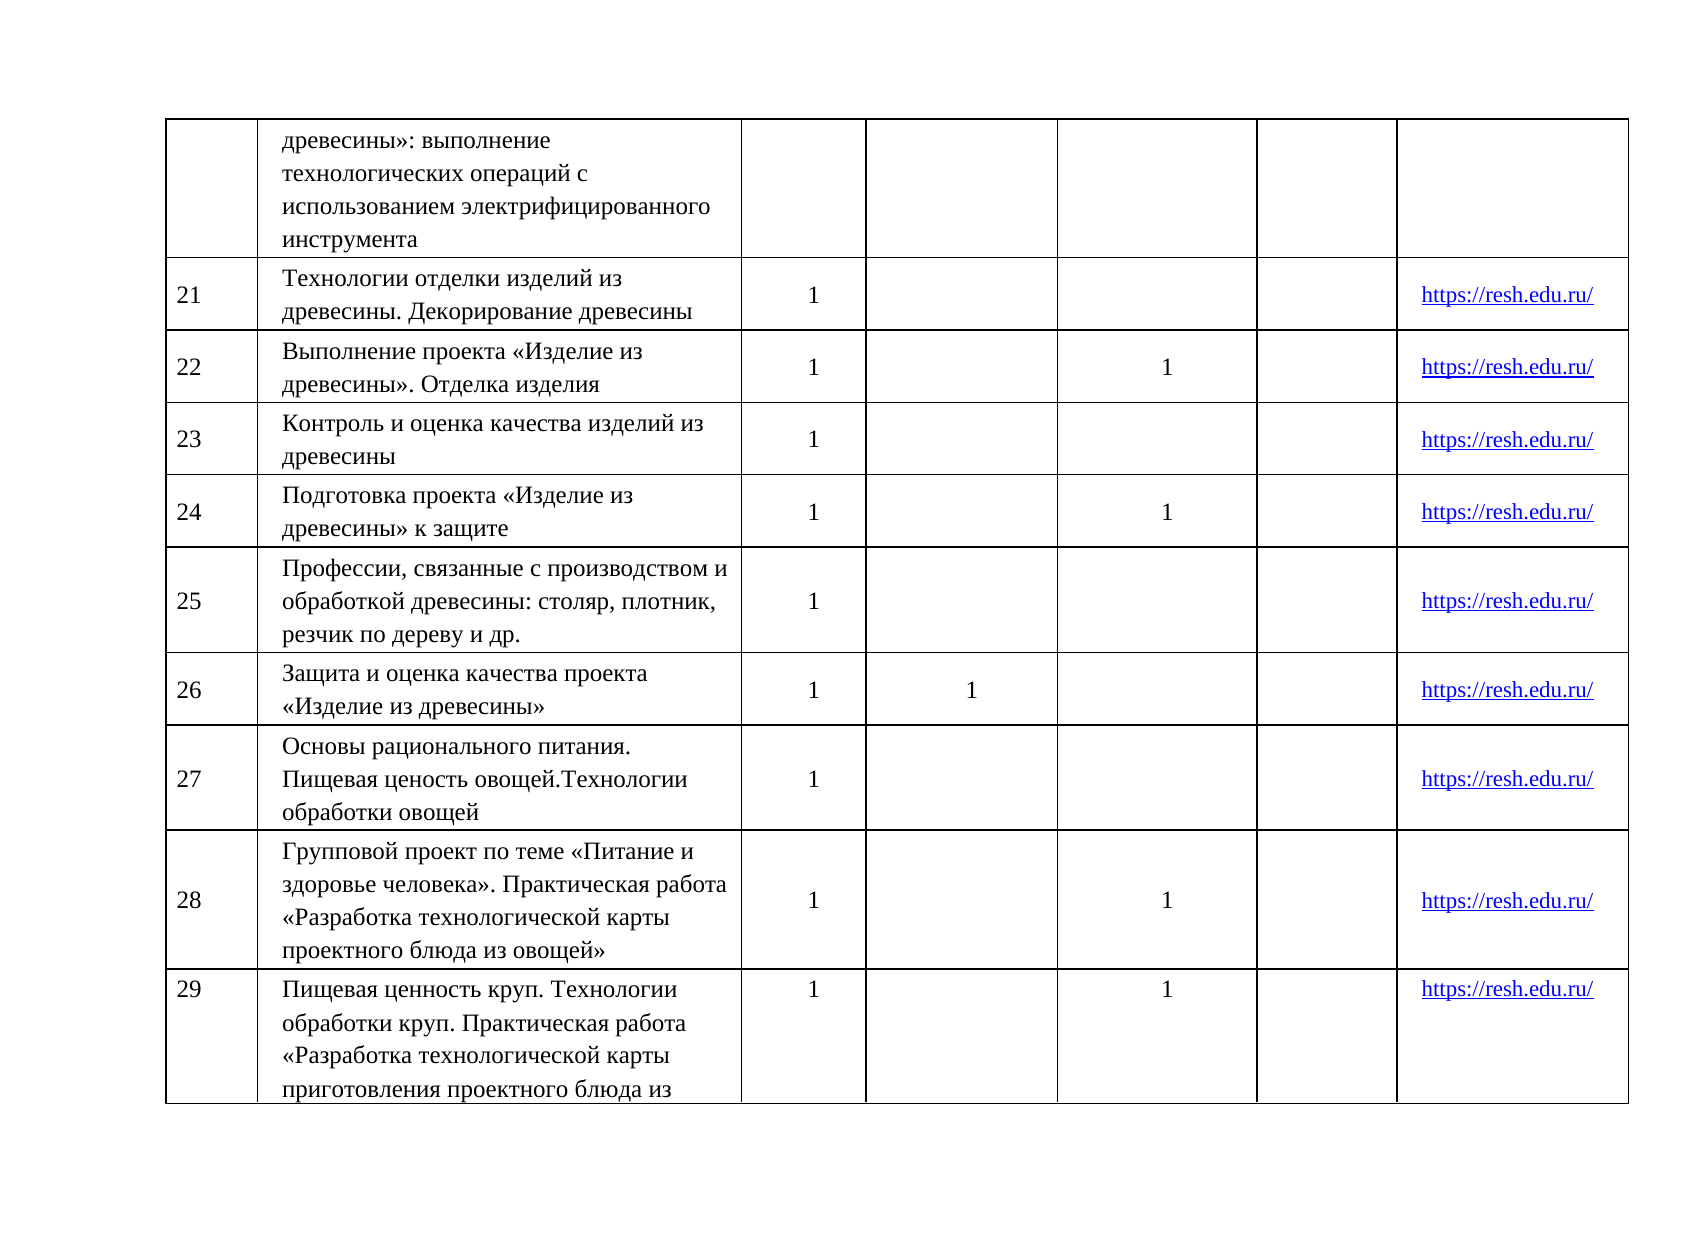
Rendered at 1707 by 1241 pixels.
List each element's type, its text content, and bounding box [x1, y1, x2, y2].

table_cell 1 [1058, 831, 1256, 968]
table_cell Контроль и оценка качества изделий из древесины [258, 403, 741, 474]
table_cell [867, 726, 1057, 829]
table_cell 24 [167, 475, 257, 546]
table_cell 1 [742, 120, 865, 257]
table_cell https://resh.edu.ru/ [1398, 258, 1628, 329]
table_cell Защита и оценка качества проекта «Изделие из древесины» [258, 653, 741, 724]
table_cell 29 [167, 970, 257, 1102]
table_cell 21 [167, 258, 257, 329]
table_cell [258, 120, 741, 257]
table_cell [1258, 831, 1396, 968]
table_cell 1 [742, 970, 865, 1102]
table_cell 1 [742, 726, 865, 829]
table_cell [1258, 726, 1396, 829]
table_cell [1258, 653, 1396, 724]
table_cell 20 [167, 120, 257, 257]
table_cell 28 [167, 831, 257, 968]
table_cell Групповой проект по теме «Питание и здоровье человека». Практическая работа «Разработка технологической карты проектного блюда из овощей» [258, 831, 741, 968]
table_cell [867, 331, 1057, 401]
table_cell Технологии отделки изделий из древесины. Декорирование древесины [258, 258, 741, 329]
table_cell https://resh.edu.ru/ [1398, 548, 1628, 652]
table_cell [1058, 403, 1256, 474]
table_cell https://resh.edu.ru/ [1398, 831, 1628, 968]
table_cell [1258, 331, 1396, 401]
table_cell Подготовка проекта «Изделие из древесины» к защите [258, 475, 741, 546]
table_cell [867, 475, 1057, 546]
table_cell 1 [742, 475, 865, 546]
table_cell Основы рационального питания. Пищевая ценость овощей.Технологии обработки овощей [258, 726, 741, 829]
table_cell [1258, 403, 1396, 474]
table_cell 1 [742, 831, 865, 968]
table_cell [1258, 120, 1396, 257]
table_cell 25 [167, 548, 257, 652]
table_cell 1 [742, 653, 865, 724]
table_cell Выполнение проекта «Изделие из древесины». Отделка изделия [258, 331, 741, 401]
table_cell [867, 403, 1057, 474]
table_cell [258, 970, 741, 1102]
table_cell [1058, 653, 1256, 724]
table_cell 23 [167, 403, 257, 474]
table_cell [867, 258, 1057, 329]
table_cell [1058, 726, 1256, 829]
table_cell https://resh.edu.ru/ [1398, 403, 1628, 474]
table_cell https://resh.edu.ru/ [1398, 331, 1628, 401]
table_cell 1 [1058, 120, 1256, 257]
table_cell [1058, 548, 1256, 652]
table_cell 1 [742, 258, 865, 329]
table_cell https://resh.edu.ru/ [1398, 726, 1628, 829]
table_cell [867, 548, 1057, 652]
table_cell 1 [742, 331, 865, 401]
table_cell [1398, 970, 1628, 1102]
table_cell [1258, 548, 1396, 652]
table_cell https://resh.edu.ru/ [1398, 653, 1628, 724]
table_cell [1258, 475, 1396, 546]
table_cell https://resh.edu.ru/ [1398, 475, 1628, 546]
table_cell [1398, 120, 1628, 257]
table_cell 1 [1058, 475, 1256, 546]
table_cell 1 [1058, 970, 1256, 1102]
table_cell Профессии, связанные с производством и обработкой древесины: столяр, плотник, резчик по дереву и др. [258, 548, 741, 652]
table_cell [1258, 970, 1396, 1102]
table_cell 1 [867, 653, 1057, 724]
table_cell 1 [742, 403, 865, 474]
table_cell 1 [1058, 331, 1256, 401]
table_cell [867, 970, 1057, 1102]
table_cell 26 [167, 653, 257, 724]
table_cell [1058, 258, 1256, 329]
table_cell [867, 120, 1057, 257]
table_cell 27 [167, 726, 257, 829]
table_cell [867, 831, 1057, 968]
table_cell 22 [167, 331, 257, 401]
table_cell 1 [742, 548, 865, 652]
table_cell [1258, 258, 1396, 329]
